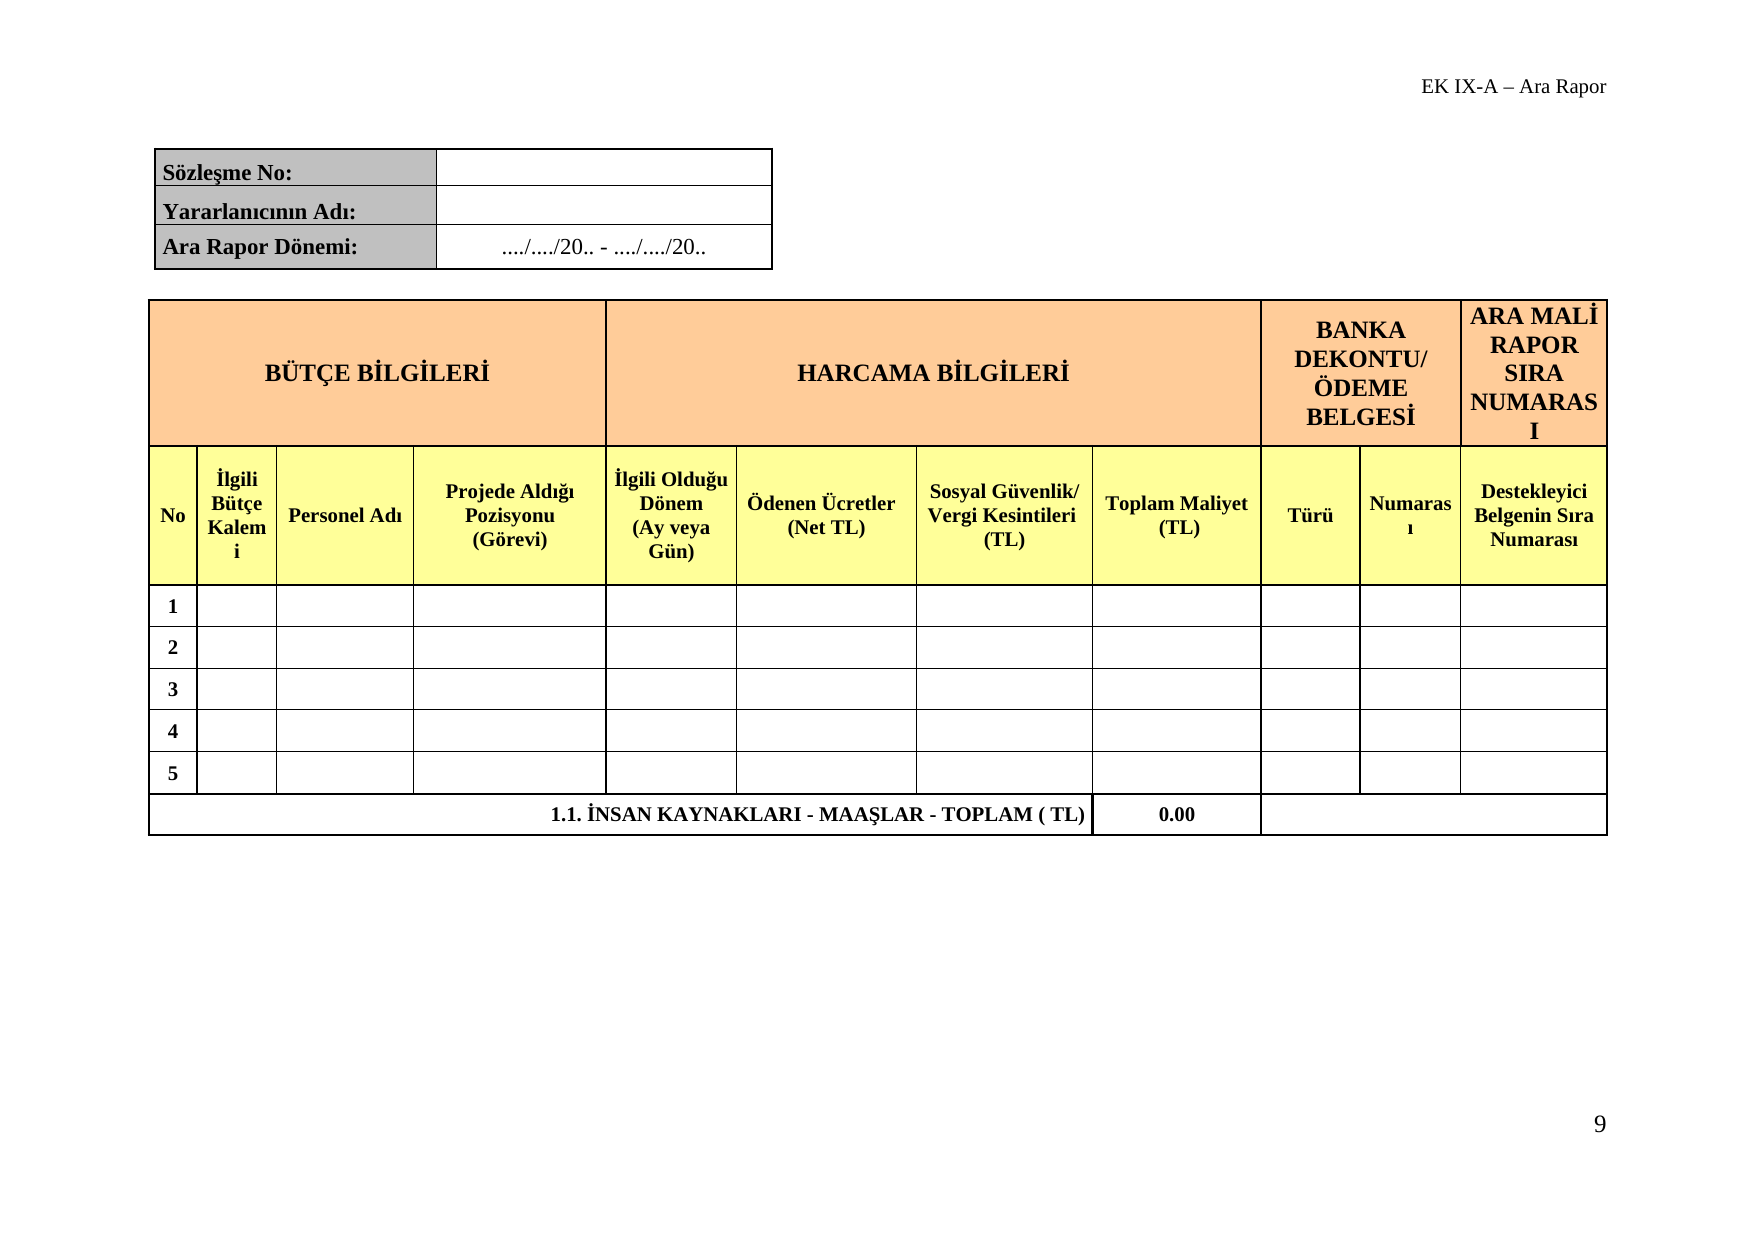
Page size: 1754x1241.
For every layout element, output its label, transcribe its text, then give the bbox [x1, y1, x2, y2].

table_cell [1361, 710, 1460, 751]
table_cell [917, 586, 1092, 626]
table_cell [607, 586, 736, 626]
table_cell 3 [150, 669, 196, 709]
table_cell [1361, 627, 1460, 667]
table_cell [198, 627, 276, 667]
table_cell [198, 752, 276, 793]
table_cell [1461, 752, 1606, 793]
table_cell ..../..../20.. - ..../..../20.. [437, 225, 771, 268]
table_cell İlgili Bütçe Kalemi [198, 447, 276, 584]
table_cell [1262, 752, 1359, 793]
table_cell [198, 710, 276, 751]
table_cell [917, 627, 1092, 667]
table_cell 0.00 [1094, 795, 1260, 834]
table_cell [607, 627, 736, 667]
table_cell [1093, 669, 1260, 709]
table_cell [414, 669, 605, 709]
table_cell Numarası [1361, 447, 1460, 584]
table_cell [1262, 627, 1359, 667]
table_cell [277, 669, 413, 709]
table_cell [1461, 669, 1606, 709]
table_cell [737, 710, 916, 751]
table_cell [1262, 710, 1359, 751]
table_cell [1461, 627, 1606, 667]
table_cell [1093, 710, 1260, 751]
table_cell [414, 752, 605, 793]
table_cell [1093, 752, 1260, 793]
table_cell [277, 627, 413, 667]
table_cell [198, 669, 276, 709]
table_cell [1361, 586, 1460, 626]
table_header Sözleşme No: [156, 150, 436, 185]
table_cell No [150, 447, 196, 584]
table_cell 4 [150, 710, 196, 751]
table_cell Personel Adı [277, 447, 413, 584]
table_cell Ödenen Ücretler (Net TL) [737, 447, 916, 584]
table_cell [414, 627, 605, 667]
table_cell [1262, 669, 1359, 709]
table_cell [737, 669, 916, 709]
table_cell 2 [150, 627, 196, 667]
table_cell [1461, 710, 1606, 751]
table_cell [437, 186, 771, 224]
table_cell [1361, 752, 1460, 793]
table_header HARCAMA BİLGİLERİ [607, 301, 1260, 445]
table_cell Yararlanıcının Adı: [156, 186, 436, 224]
table_cell [917, 669, 1092, 709]
table_cell [1262, 586, 1359, 626]
table_cell Toplam Maliyet (TL) [1093, 447, 1260, 584]
table_cell [737, 627, 916, 667]
table_cell [1093, 586, 1260, 626]
table_header BANKA DEKONTU/ ÖDEME BELGESİ [1262, 301, 1460, 445]
table_cell [607, 752, 736, 793]
table_cell [1262, 795, 1606, 834]
table_cell Projede Aldığı Pozisyonu (Görevi) [414, 447, 605, 584]
table_cell [737, 752, 916, 793]
table_cell [1093, 627, 1260, 667]
table_cell [277, 586, 413, 626]
table_cell Türü [1262, 447, 1359, 584]
table_cell Destekleyici Belgenin Sıra Numarası [1461, 447, 1606, 584]
table_cell [737, 586, 916, 626]
table_cell 1.1. İNSAN KAYNAKLARI - MAAŞLAR - TOPLAM ( TL) [150, 795, 1091, 834]
table_cell [414, 586, 605, 626]
table_cell Ara Rapor Dönemi: [156, 225, 436, 268]
table_header ARA MALİ RAPOR SIRA NUMARASI [1462, 301, 1606, 445]
table_cell [277, 710, 413, 751]
table_cell Sosyal Güvenlik/ Vergi Kesintileri (TL) [917, 447, 1092, 584]
table_cell 1 [150, 586, 196, 626]
table_cell [1361, 669, 1460, 709]
table_cell İlgili Olduğu Dönem (Ay veya Gün) [607, 447, 736, 584]
table_cell [1461, 586, 1606, 626]
table_cell [414, 710, 605, 751]
table_cell 5 [150, 752, 196, 793]
table_cell [277, 752, 413, 793]
table_cell [607, 669, 736, 709]
table_cell [917, 710, 1092, 751]
table_cell [198, 586, 276, 626]
table_cell [917, 752, 1092, 793]
table_cell [607, 710, 736, 751]
table_header [437, 150, 771, 185]
table_header BÜTÇE BİLGİLERİ [150, 301, 605, 445]
